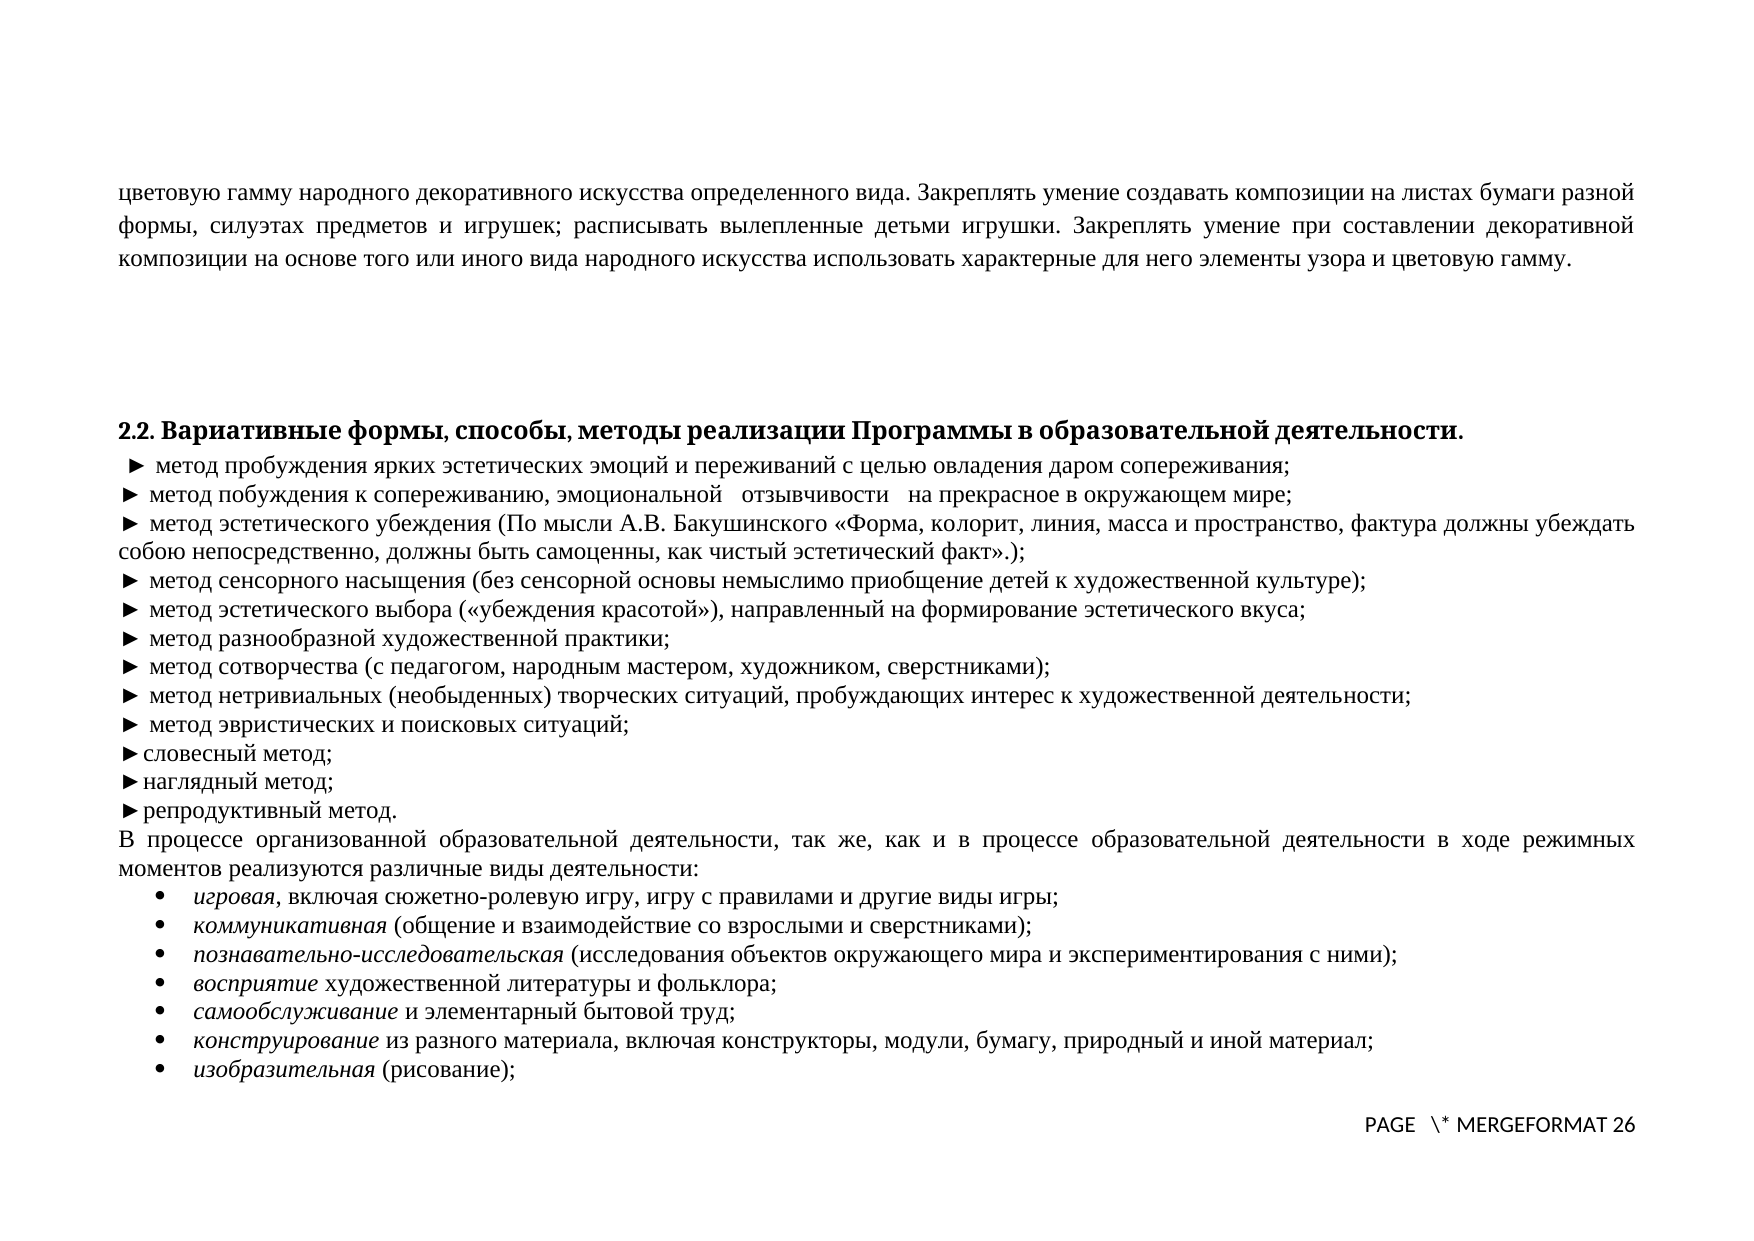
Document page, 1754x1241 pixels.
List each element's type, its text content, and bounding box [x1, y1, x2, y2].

list изобразительная (рисование); [156, 1054, 1636, 1083]
text ► метод пробуждения ярких эстетических эмоций и переживаний с целью овладения даром сопереживания; [118, 450, 1636, 479]
list конструирование из разного материала, включая конструкторы, модули, бумагу, природный и иной материал; [156, 1025, 1636, 1054]
list игровая, включая сюжетно-ролевую игру, игру с правилами и другие виды игры; [156, 881, 1636, 910]
text ► метод сенсорного насыщения (без сенсорной основы немыслимо приобщение детей к художественной культуре); [118, 565, 1636, 594]
text ► метод сотворчества (с педагогом, народным мастером, художником, сверстниками); [118, 651, 1636, 680]
text ►словесный метод; [118, 738, 1636, 766]
list коммуникативная (общение и взаимодействие со взрослыми и сверстниками); [156, 910, 1636, 939]
text ► метод разнообразной художественной практики; [118, 623, 1636, 651]
text ► метод эстетического убеждения (По мысли А.В. Бакушинского «Форма, колорит, линия, масса и пространство, фактура должны убеждать собою непосредственно, должны быть самоценны, как чистый эстетический факт».); [118, 508, 1636, 565]
text В процессе организованной образовательной деятельности, так же, как и в процессе образовательной деятельности в ходе режимных моментов реализуются различные виды деятельности: [118, 824, 1636, 881]
text ► метод побуждения к сопереживанию, эмоциональной отзывчивости на прекрасное в окружающем мире; [118, 479, 1636, 508]
text ► метод эстетического выбора («убеждения красотой»), направленный на формирование эстетического вкуса; [118, 594, 1636, 623]
subtitle 2.2. Вариативные формы, способы, методы реализации Программы в образовательной деятельности. [118, 417, 1636, 446]
text ►наглядный метод; [118, 766, 1636, 795]
list познавательно-исследовательская (исследования объектов окружающего мира и экспериментирования с ними); [156, 939, 1636, 968]
text ► метод эвристических и поисковых ситуаций; [118, 709, 1636, 738]
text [118, 177, 1636, 272]
text ► метод нетривиальных (необыденных) творческих ситуаций, пробуждающих интерес к художественной деятельности; [118, 680, 1636, 709]
list самообслуживание и элементарный бытовой труд; [156, 996, 1636, 1025]
list восприятие художественной литературы и фольклора; [156, 968, 1636, 996]
text ►репродуктивный метод. [118, 795, 1636, 824]
